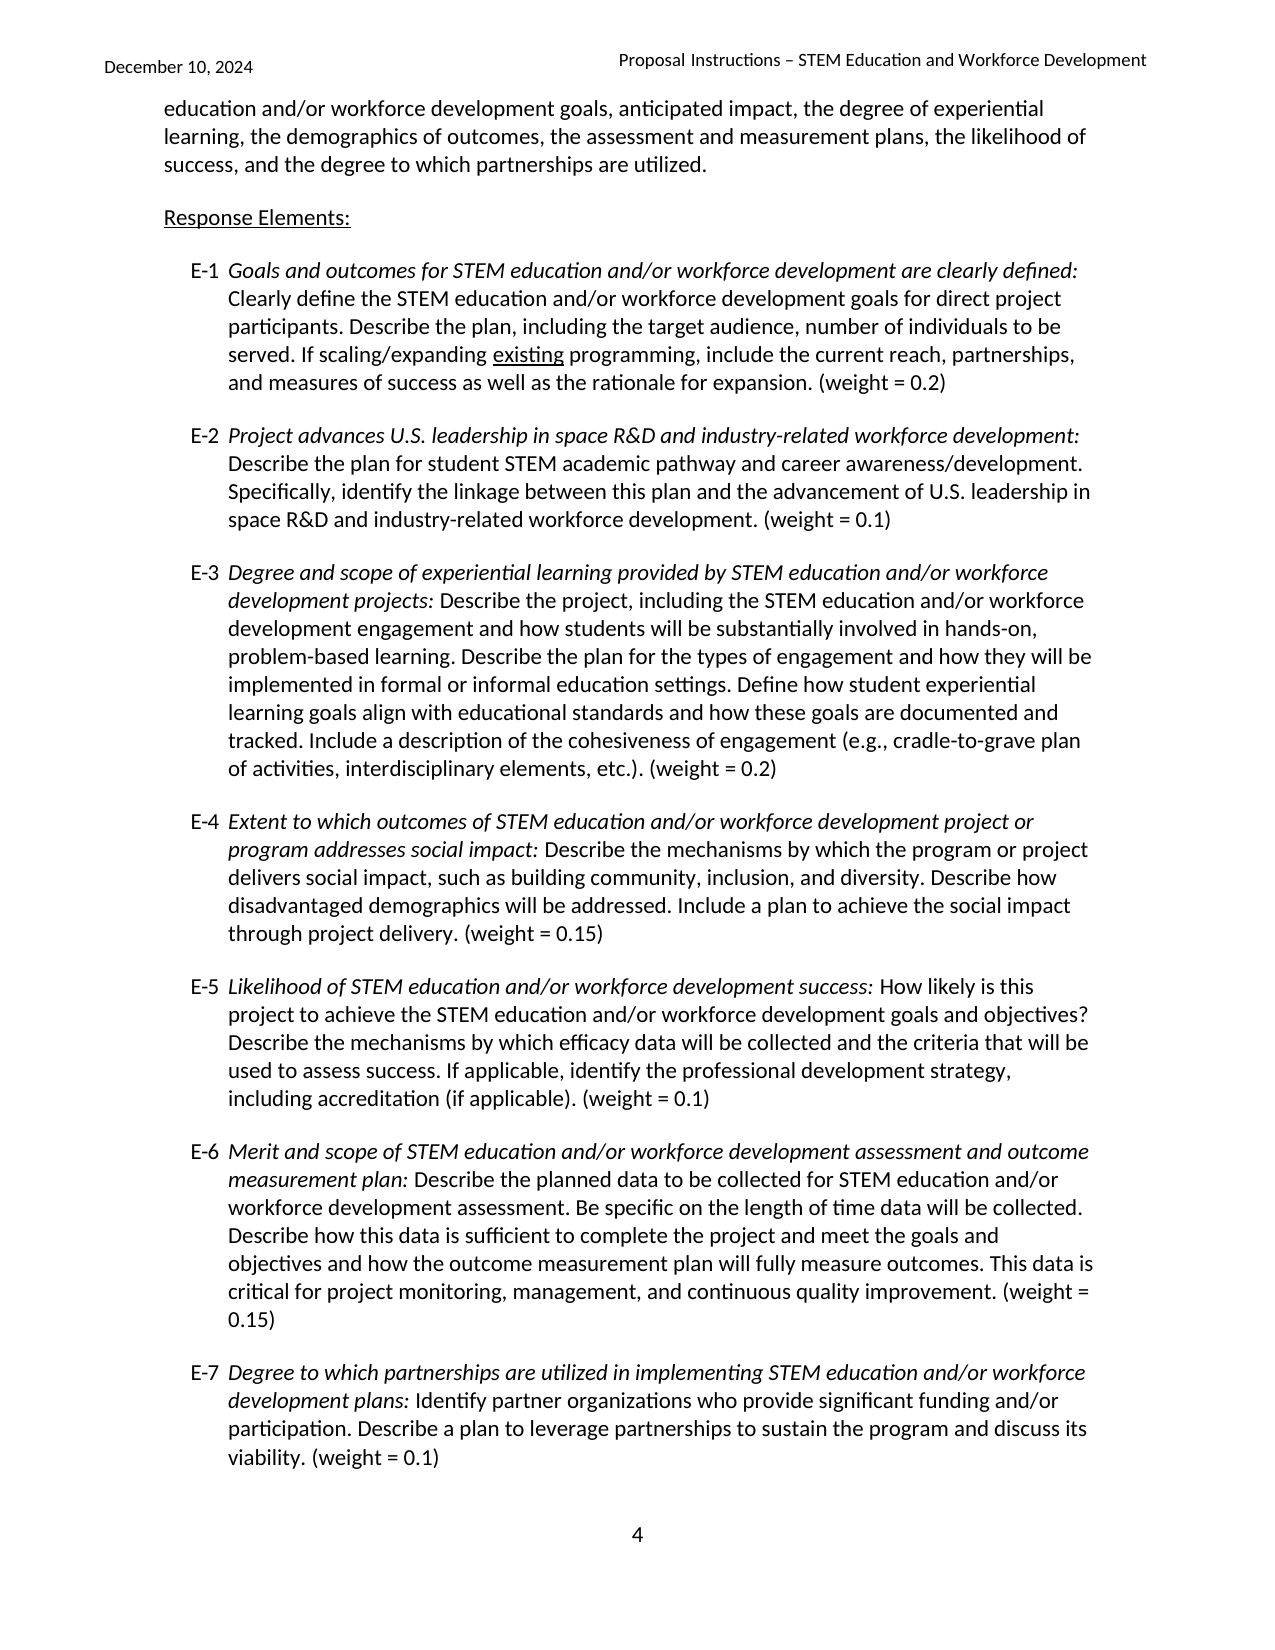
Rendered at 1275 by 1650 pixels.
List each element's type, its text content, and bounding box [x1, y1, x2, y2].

list Likelihood of STEM education and/or workforce development success: How likely is this project to achieve the STEM education and/or workforce development goals and objectives? Describe the mechanisms by which efficacy data will be collected and the criteria that will be used to assess success. If applicable, identify the professional development strategy, including accreditation (if applicable). (weight = 0.1) [190, 972, 1099, 1112]
list Project advances U.S. leadership in space R&D and industry-related workforce development: Describe the plan for student STEM academic pathway and career awareness/development. Specifically, identify the linkage between this plan and the advancement of U.S. leadership in space R&D and industry-related workforce development. (weight = 0.1) [190, 421, 1099, 533]
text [163, 94, 1125, 178]
list Degree to which partnerships are utilized in implementing STEM education and/or workforce development plans: Identify partner organizations who provide significant funding and/or participation. Describe a plan to leverage partnerships to sustain the program and discuss its viability. (weight = 0.1) [190, 1358, 1099, 1471]
text Response Elements: [163, 203, 1125, 231]
list Degree and scope of experiential learning provided by STEM education and/or workforce development projects: Describe the project, including the STEM education and/or workforce development engagement and how students will be substantially involved in hands-on, problem-based learning. Describe the plan for the types of engagement and how they will be implemented in formal or informal education settings. Define how student experiential learning goals align with educational standards and how these goals are documented and tracked. Include a description of the cohesiveness of engagement (e.g., cradle-to-grave plan of activities, interdisciplinary elements, etc.). (weight = 0.2) [190, 558, 1099, 782]
list Goals and outcomes for STEM education and/or workforce development are clearly defined: Clearly define the STEM education and/or workforce development goals for direct project participants. Describe the plan, including the target audience, number of individuals to be served. If scaling/expanding existing programming, include the current reach, partnerships, and measures of success as well as the rationale for expansion. (weight = 0.2) [190, 256, 1099, 396]
list Merit and scope of STEM education and/or workforce development assessment and outcome measurement plan: Describe the planned data to be collected for STEM education and/or workforce development assessment. Be specific on the length of time data will be collected. Describe how this data is sufficient to complete the project and meet the goals and objectives and how the outcome measurement plan will fully measure outcomes. This data is critical for project monitoring, management, and continuous quality improvement. (weight = 0.15) [190, 1137, 1099, 1333]
list Extent to which outcomes of STEM education and/or workforce development project or program addresses social impact: Describe the mechanisms by which the program or project delivers social impact, such as building community, inclusion, and diversity. Describe how disadvantaged demographics will be addressed. Include a plan to achieve the social impact through project delivery. (weight = 0.15) [190, 807, 1099, 947]
